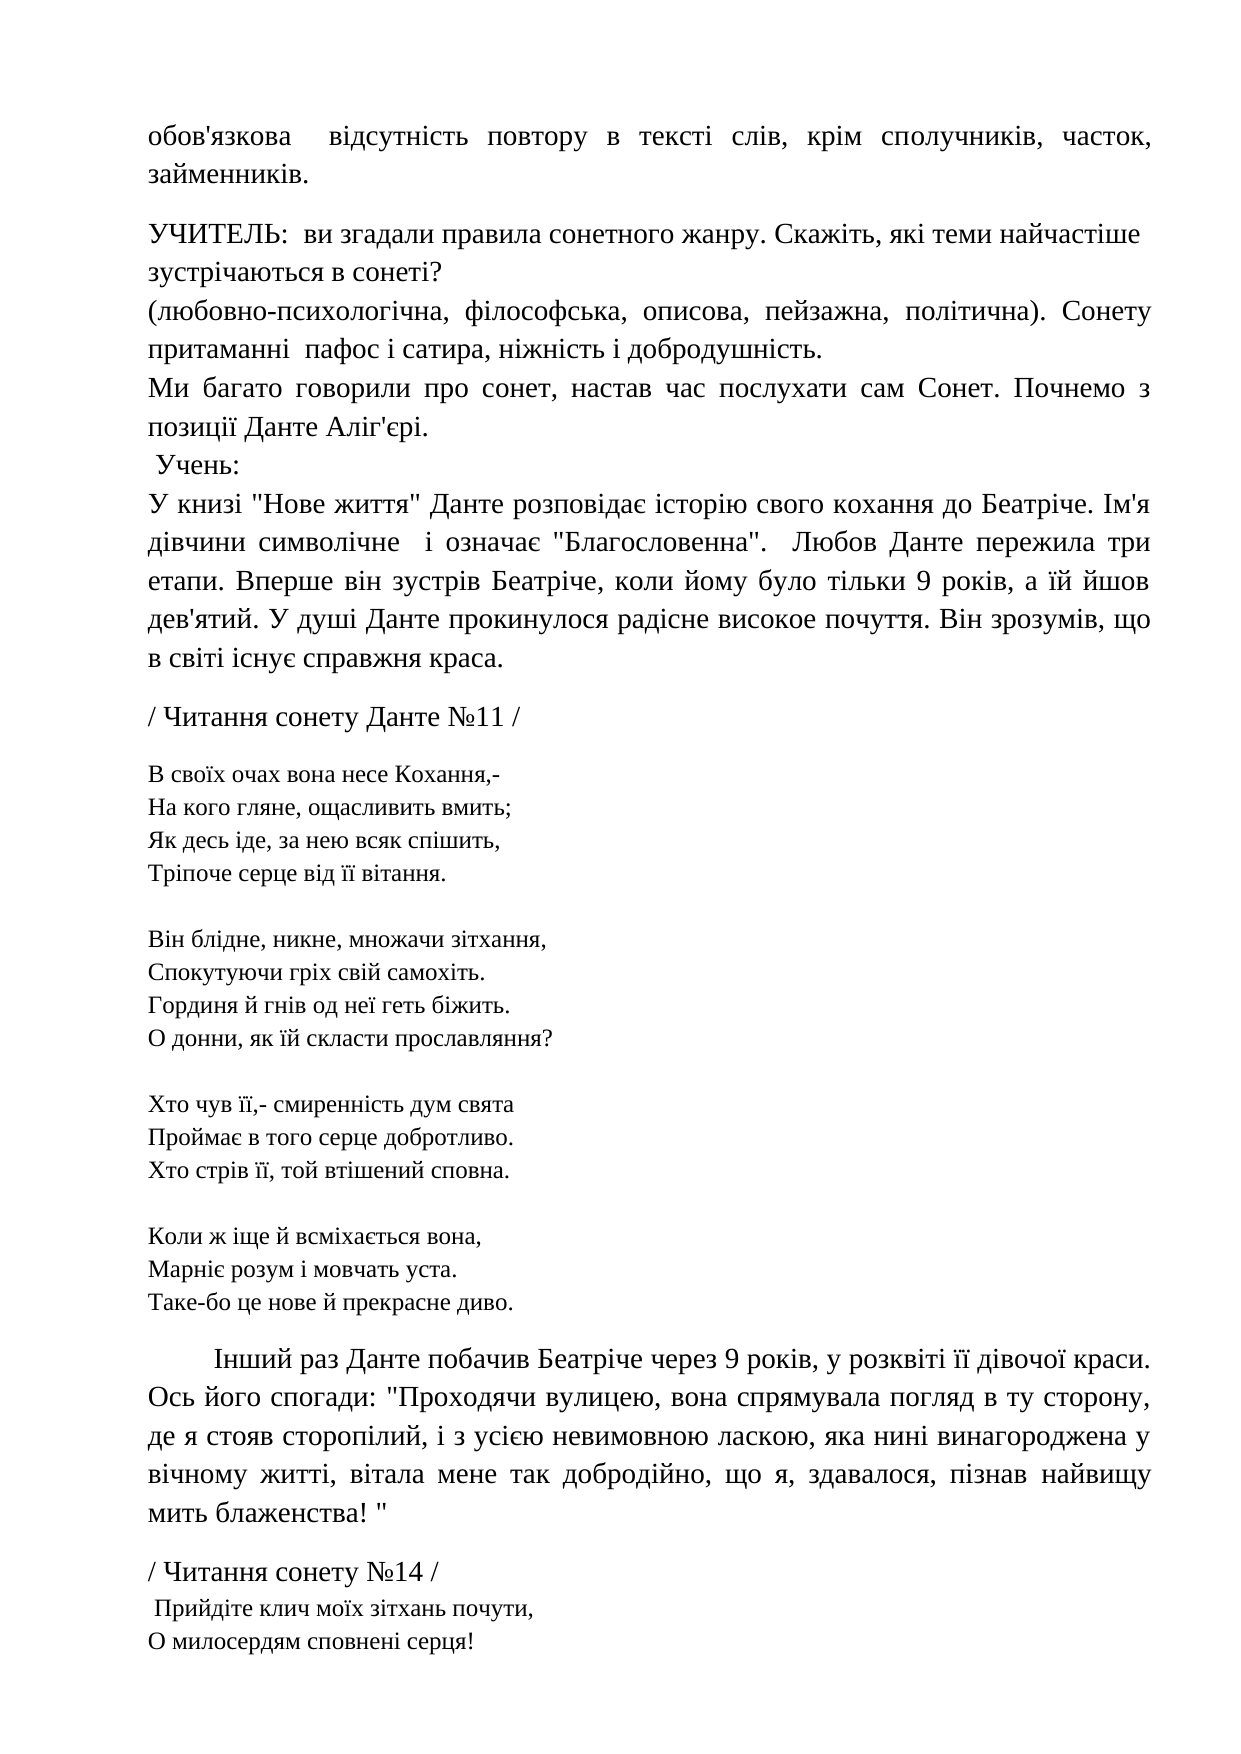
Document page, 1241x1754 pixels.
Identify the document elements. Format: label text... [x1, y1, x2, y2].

text УЧИТЕЛЬ: ви згадали правила сонетного жанру. Скажіть, які теми найчастіше зустрічаються в сонеті? [148, 216, 1152, 288]
text Інший раз Данте побачив Беатріче через 9 років, у розквіті її дівочої краси. Ось його спогади: "Проходячи вулицею, вона спрямувала погляд в ту сторону, де я стояв сторопілий, і з усією невимовною ласкою, яка нині винагороджена у вічному житті, вітала мене так добродійно, що я, здавалося, пізнав найвищу мить блаженства! " [148, 1341, 1152, 1529]
text Ми багато говорили про сонет, настав час послухати сам Сонет. Почнемо з позиції Данте Аліг'єрі. [148, 370, 1152, 442]
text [148, 1593, 1152, 1655]
text У книзі "Нове життя" Данте розповідає історію свого кохання до Беатріче. Ім'я дівчини символічне і означає "Благословенна". Любов Данте пережила три етапи. Вперше він зустрів Беатріче, коли йому було тільки 9 років, а їй йшов дев'ятий. У душі Данте прокинулося радісне високое почуття. Він зрозумів, що в світі існує справжня краса. [148, 486, 1152, 673]
text / Читання сонету Данте №11 / [148, 699, 1152, 733]
text (любовно-психологічна, філософська, описова, пейзажна, політична). Сонету притаманні пафос і сатира, ніжність і добродушність. [148, 293, 1152, 365]
text / Читання сонету №14 / [148, 1554, 1152, 1588]
text В своїх очах вона несе Кохання,- На кого гляне, ощасливить вмить; Як десь іде, за нею всяк спішить, Тріпоче серце від її вітання. Він блідне, никне, множачи зітхання, Спокутуючи гріх свій самохіть. Гординя й гнів од неї геть біжить. О донни, як їй скласти прославляння? Хто чув її,- смиренність дум свята Проймає в того серце добротливо. Хто стрів її, той втішений сповна. Коли ж іще й всміхається вона, Марніє розум і мовчать уста. Таке-бо це нове й прекрасне диво. [148, 759, 1152, 1316]
text Учень: [148, 447, 1152, 481]
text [148, 118, 1152, 190]
